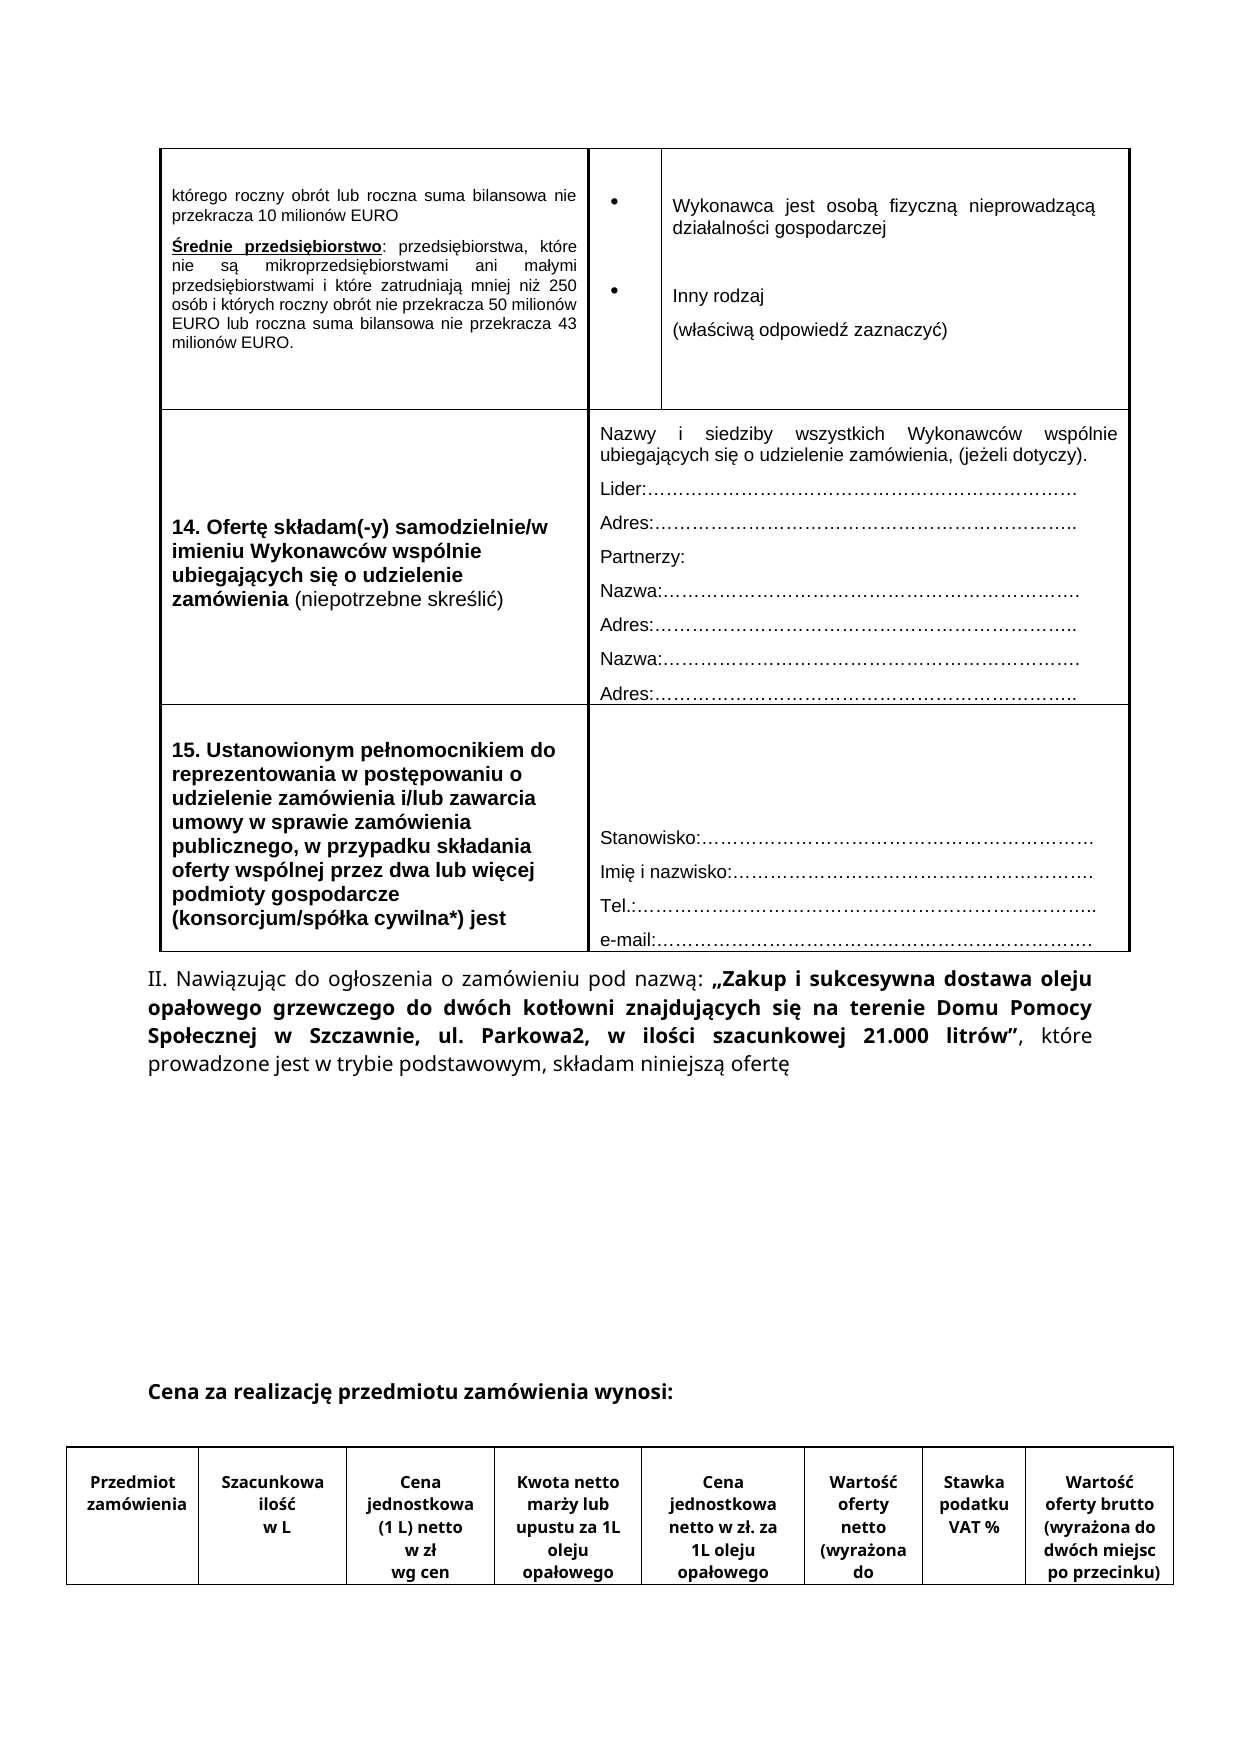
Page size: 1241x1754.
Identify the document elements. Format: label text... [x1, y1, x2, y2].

text Cena za realizację przedmiotu zamówienia wynosi: [148, 1377, 1093, 1406]
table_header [923, 1448, 1025, 1584]
table_cell 15. Ustanowionym pełnomocnikiem do reprezentowania w postępowaniu o udzielenie zamówienia i/lub zawarcia umowy w sprawie zamówienia publicznego, w przypadku składania oferty wspólnej przez dwa lub więcej podmioty gospodarcze (konsorcjum/spółka cywilna*) jest [162, 705, 587, 951]
text II. Nawiązując do ogłoszenia o zamówieniu pod nazwą: „Zakup i sukcesywna dostawa oleju opałowego grzewczego do dwóch kotłowni znajdujących się na terenie Domu Pomocy Społecznej w Szczawnie, ul. Parkowa2, w ilości szacunkowej 21.000 litrów”, które prowadzone jest w trybie podstawowym, składam niniejszą ofertę [148, 964, 1093, 1078]
table_cell [662, 149, 1128, 409]
table_cell [590, 149, 661, 409]
table_cell 14. Ofertę składam(-y) samodzielnie/w imieniu Wykonawców wspólnie ubiegających się o udzielenie zamówienia (niepotrzebne skreślić) [162, 410, 587, 704]
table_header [1026, 1448, 1173, 1584]
table_cell Nazwy i siedziby wszystkich Wykonawców wspólnie ubiegających się o udzielenie zamówienia, (jeżeli dotyczy). Lider:…………………………………………………………… Adres:………………………………………………………….. Partnerzy: Nazwa:…………………………………………………………. Adres:………………………………………………………….. Nazwa:…………………………………………………………. Adres:………………………………………………………….. [590, 410, 1128, 704]
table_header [495, 1448, 641, 1584]
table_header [805, 1448, 922, 1584]
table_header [67, 1448, 198, 1584]
table_cell Stanowisko:……………………………………………………… Imię i nazwisko:…………………………………………………. Tel.:……………………………………………………………….. e-mail:……………………………………………………………. [590, 705, 1128, 951]
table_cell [162, 149, 587, 409]
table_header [642, 1448, 804, 1584]
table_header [199, 1448, 346, 1584]
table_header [347, 1448, 494, 1584]
